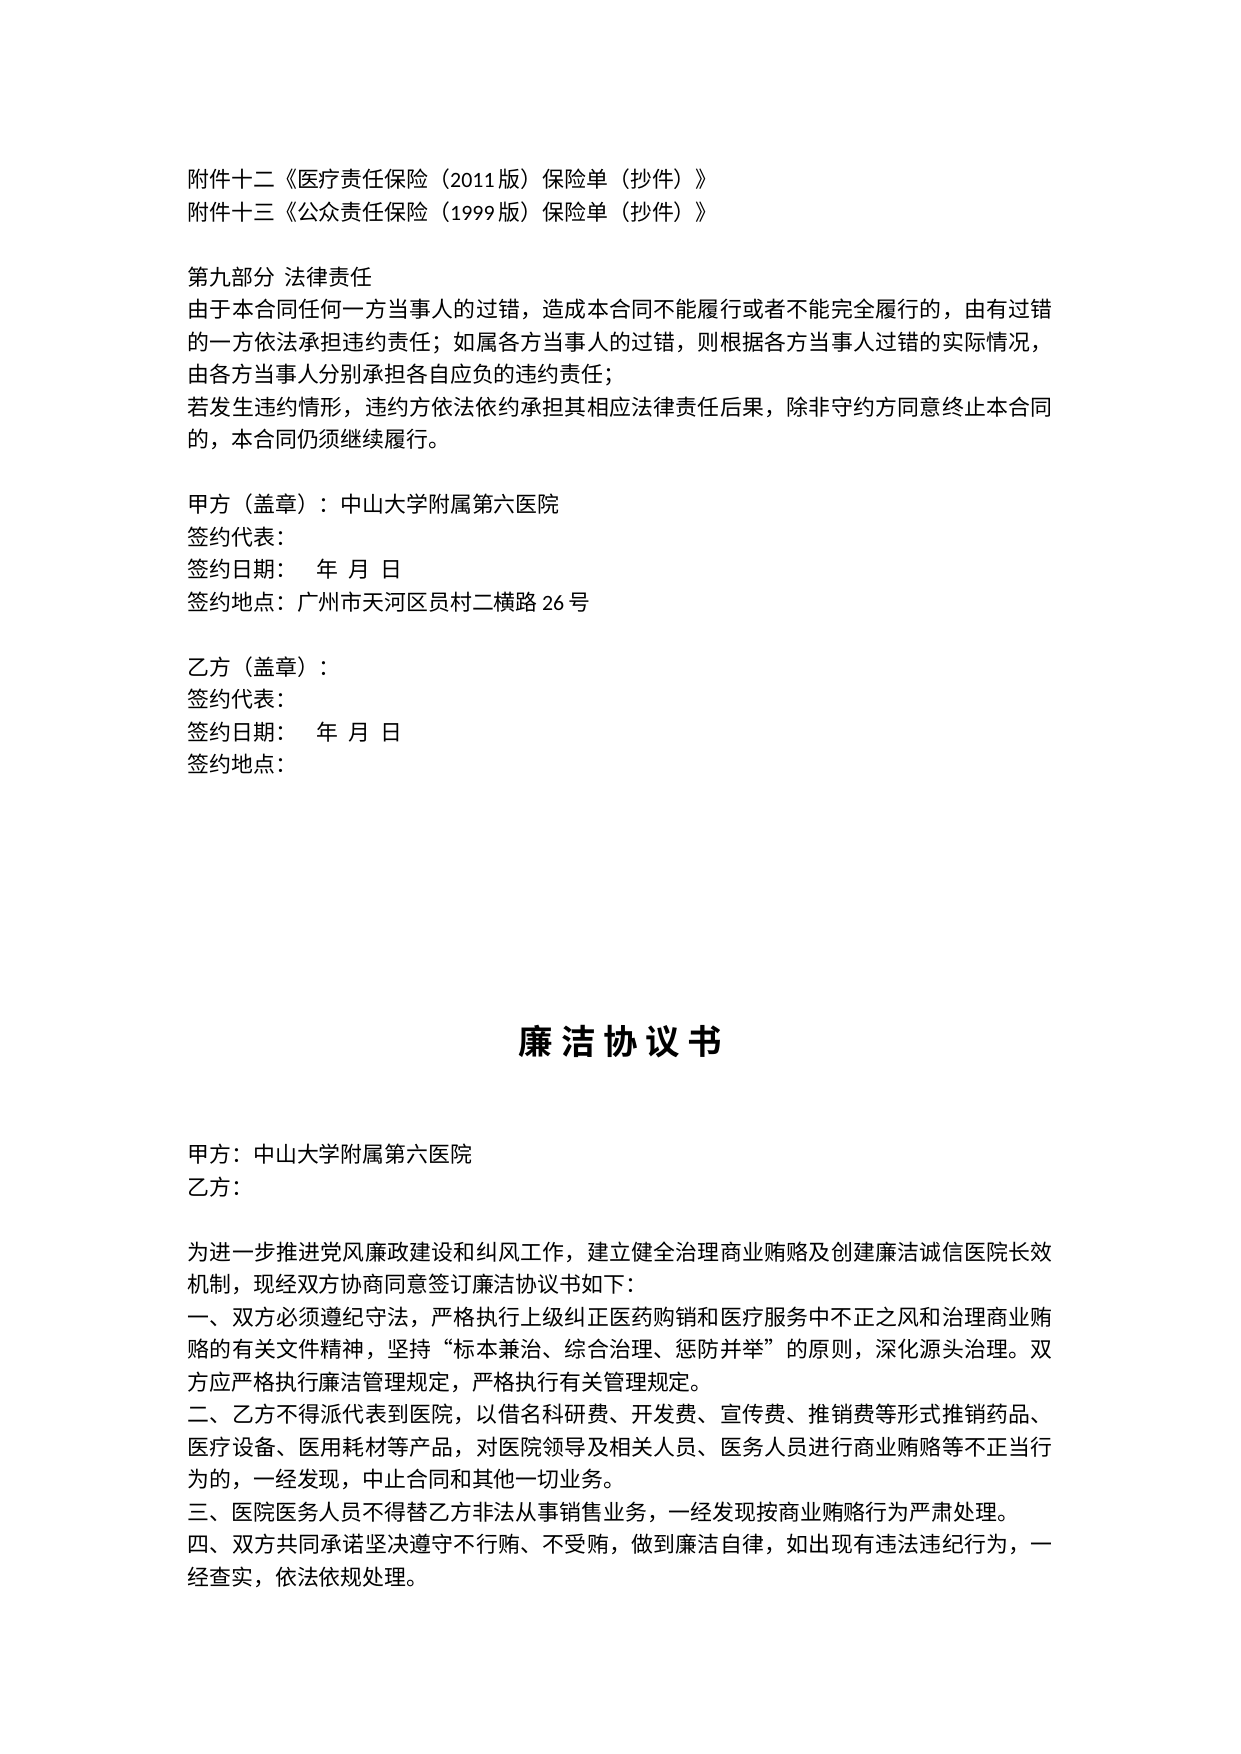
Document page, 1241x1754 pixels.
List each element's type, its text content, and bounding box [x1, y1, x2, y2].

text 签约代表： [187, 682, 1053, 714]
text 四、双方共同承诺坚决遵守不行贿、不受贿，做到廉洁自律，如出现有违法违纪行为，一经查实，依法依规处理。 [187, 1527, 1053, 1592]
text 乙方（盖章）： [187, 649, 1053, 682]
text 第九部分 法律责任 [187, 259, 1053, 292]
text 甲方：中山大学附属第六医院 [187, 1137, 1053, 1169]
text 签约地点： [187, 747, 1053, 779]
text 三、医院医务人员不得替乙方非法从事销售业务，一经发现按商业贿赂行为严肃处理。 [187, 1494, 1053, 1527]
text 签约代表： [187, 519, 1053, 552]
text 为进一步推进党风廉政建设和纠风工作，建立健全治理商业贿赂及创建廉洁诚信医院长效机制，现经双方协商同意签订廉洁协议书如下： [187, 1234, 1053, 1299]
text 若发生违约情形，违约方依法依约承担其相应法律责任后果，除非守约方同意终止本合同的，本合同仍须继续履行。 [187, 389, 1053, 454]
text 二、乙方不得派代表到医院，以借名科研费、开发费、宣传费、推销费等形式推销药品、医疗设备、医用耗材等产品，对医院领导及相关人员、医务人员进行商业贿赂等不正当行为的，一经发现，中止合同和其他一切业务。 [187, 1397, 1053, 1494]
text 附件十二《医疗责任保险（2011版）保险单（抄件）》 [187, 162, 1053, 194]
text 一、双方必须遵纪守法，严格执行上级纠正医药购销和医疗服务中不正之风和治理商业贿赂的有关文件精神，坚持“标本兼治、综合治理、惩防并举”的原则，深化源头治理。双方应严格执行廉洁管理规定，严格执行有关管理规定。 [187, 1299, 1053, 1397]
text 乙方： [187, 1169, 1053, 1202]
text 廉 洁 协 议 书 [187, 1007, 1053, 1072]
text 签约地点：广州市天河区员村二横路26号 [187, 584, 1053, 617]
text 签约日期： 年 月 日 [187, 552, 1053, 584]
text 附件十三《公众责任保险（1999版）保险单（抄件）》 [187, 194, 1053, 227]
text 由于本合同任何一方当事人的过错，造成本合同不能履行或者不能完全履行的，由有过错的一方依法承担违约责任；如属各方当事人的过错，则根据各方当事人过错的实际情况，由各方当事人分别承担各自应负的违约责任； [187, 292, 1053, 389]
text 签约日期： 年 月 日 [187, 714, 1053, 747]
text 甲方（盖章）：中山大学附属第六医院 [187, 487, 1053, 519]
